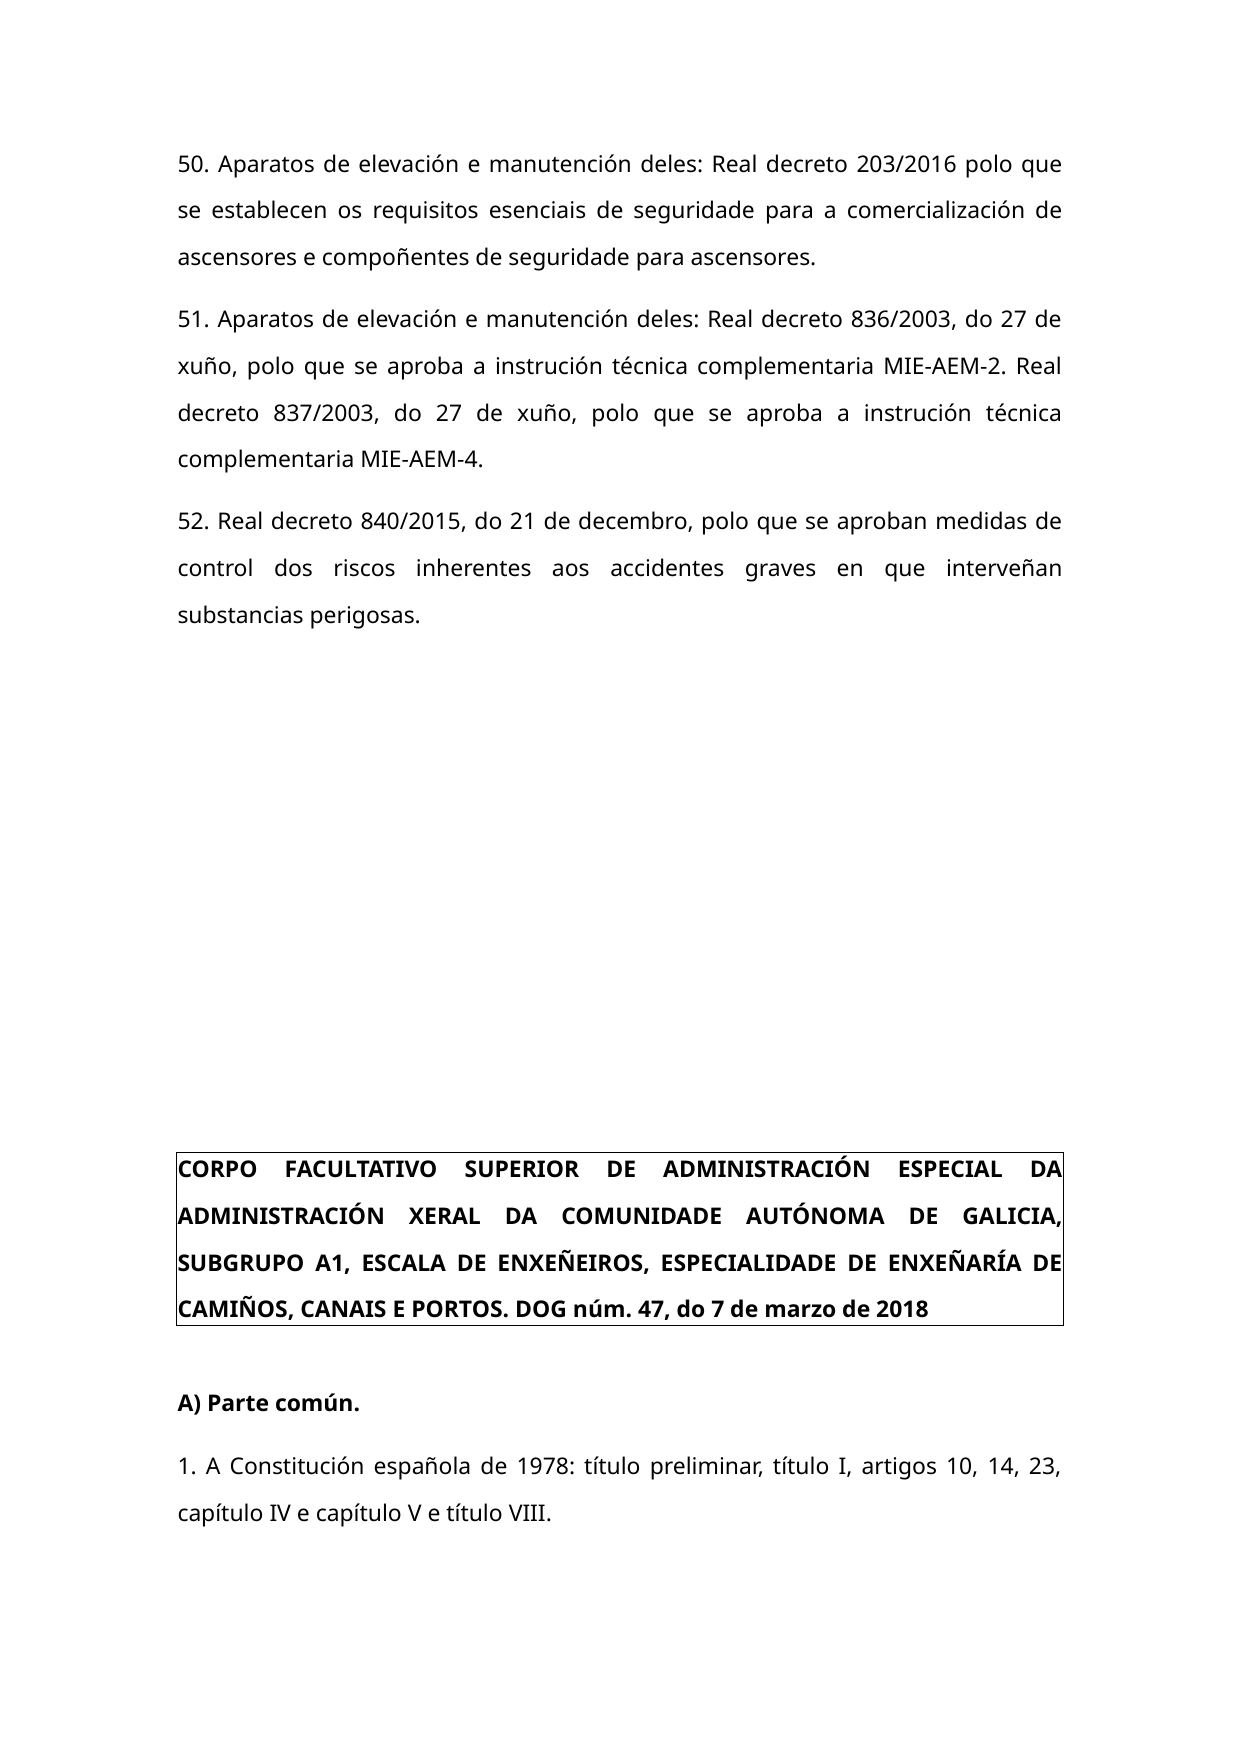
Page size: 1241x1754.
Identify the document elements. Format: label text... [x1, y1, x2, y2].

text 52. Real decreto 840/2015, do 21 de decembro, polo que se aproban medidas de control dos riscos inherentes aos accidentes graves en que interveñan substancias perigosas. [177, 505, 1063, 630]
list Parte común. [177, 1387, 1063, 1418]
text 1. A Constitución española de 1978: título preliminar, título I, artigos 10, 14, 23, capítulo IV e capítulo V e título VIII. [177, 1450, 1063, 1528]
text CORPO FACULTATIVO SUPERIOR DE ADMINISTRACIÓN ESPECIAL DA ADMINISTRACIÓN XERAL DA COMUNIDADE AUTÓNOMA DE GALICIA, SUBGRUPO A1, ESCALA DE ENXEÑEIROS, ESPECIALIDADE DE ENXEÑARÍA DE CAMIÑOS, CANAIS E PORTOS. DOG núm. 47, do 7 de marzo de 2018 [177, 1153, 1063, 1325]
text 51. Aparatos de elevación e manutención deles: Real decreto 836/2003, do 27 de xuño, polo que se aproba a instrución técnica complementaria MIE-AEM-2. Real decreto 837/2003, do 27 de xuño, polo que se aproba a instrución técnica complementaria MIE-AEM-4. [177, 303, 1063, 475]
text 50. Aparatos de elevación e manutención deles: Real decreto 203/2016 polo que se establecen os requisitos esenciais de seguridade para a comercialización de ascensores e compoñentes de seguridade para ascensores. [177, 148, 1063, 273]
